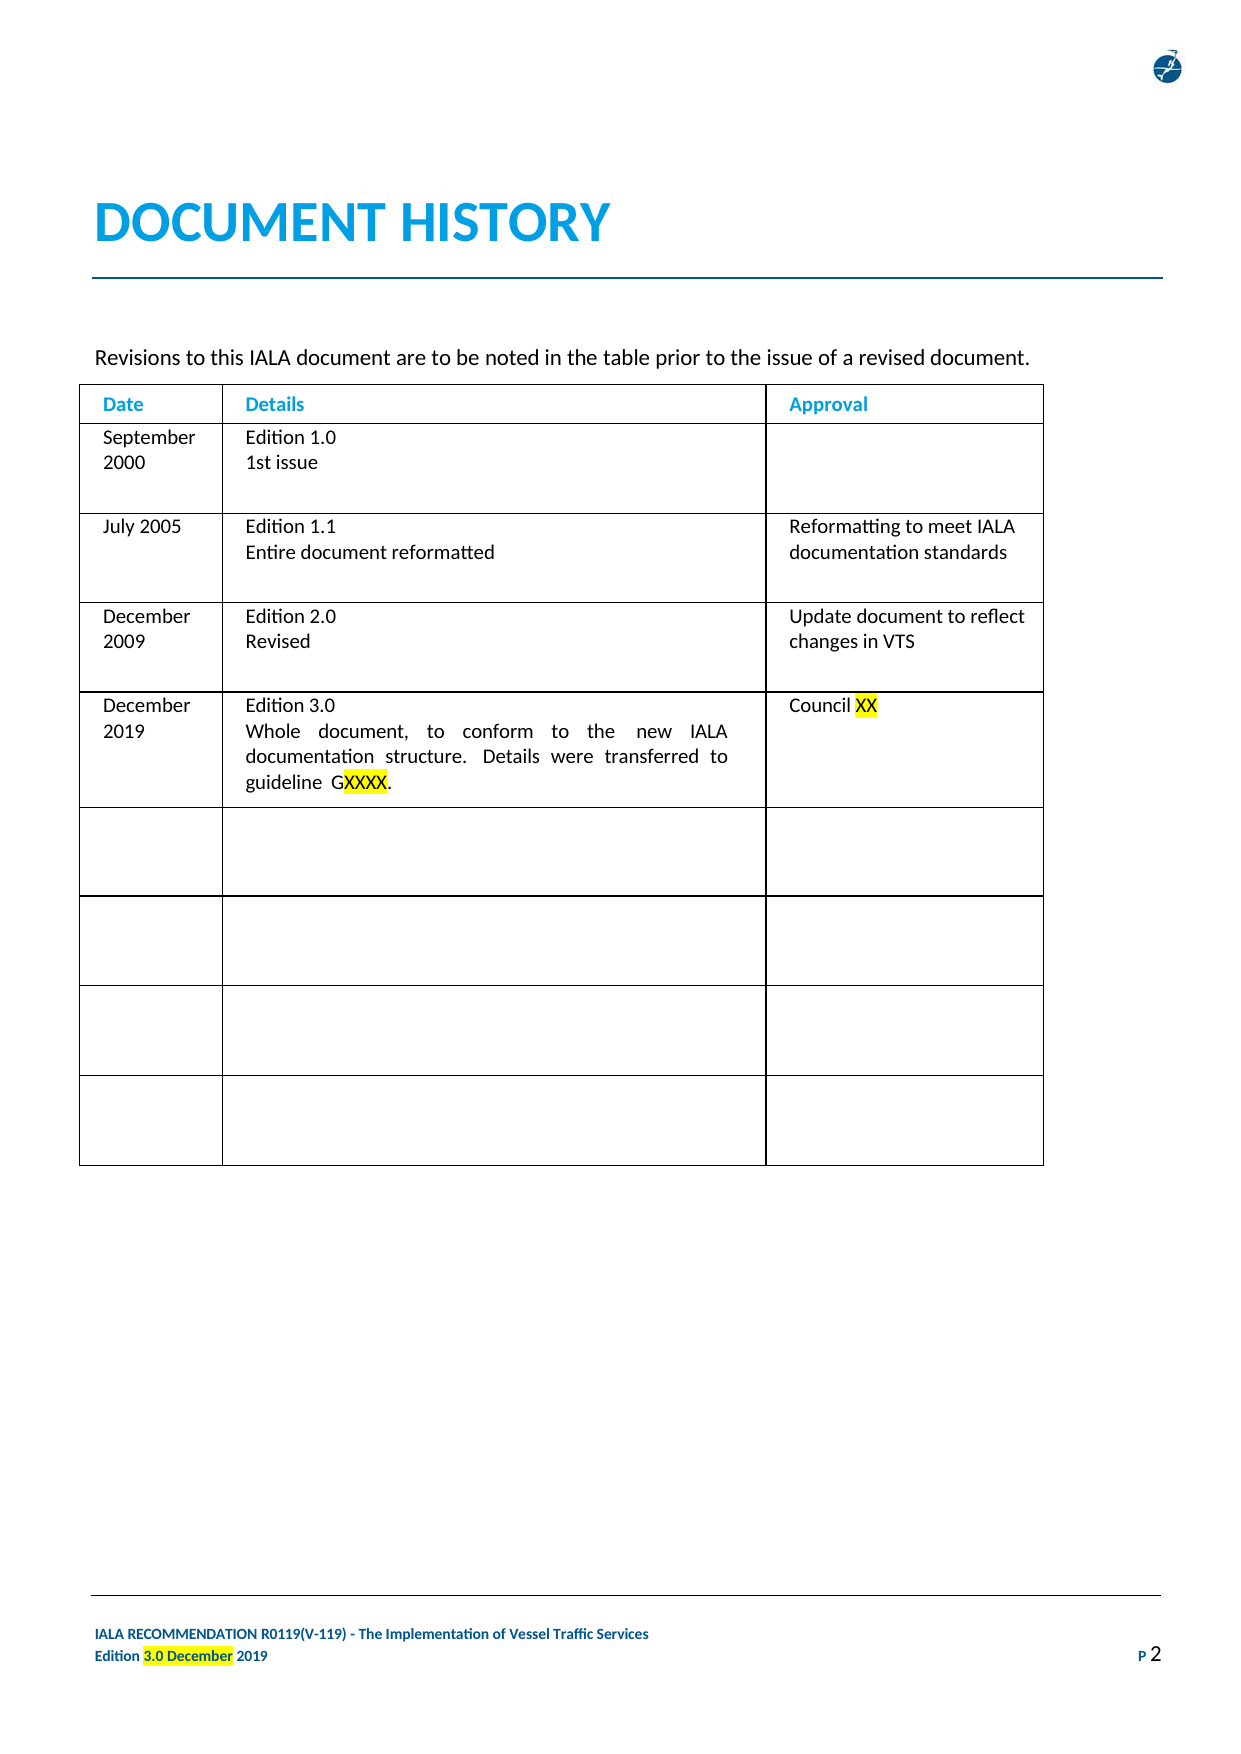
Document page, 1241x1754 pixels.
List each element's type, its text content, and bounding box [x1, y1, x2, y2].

table_cell Reformatting to meet IALA documentation standards [767, 514, 1043, 602]
table_cell [80, 808, 222, 895]
table_header Date [80, 385, 222, 423]
table_cell Council XX [767, 693, 1043, 807]
table_cell [80, 897, 222, 985]
table_cell [223, 897, 765, 985]
table_cell [767, 986, 1043, 1075]
table_cell Edition 2.0 Revised [223, 603, 765, 691]
table_cell July 2005 [80, 514, 222, 602]
table_cell Edition 1.1 Entire document reformatted [223, 514, 765, 602]
picture [1122, 0, 1241, 118]
table_cell [223, 986, 765, 1075]
table_cell [80, 986, 222, 1075]
table_cell December 2019 [80, 693, 222, 807]
text DOCUMENT HISTORY [94, 184, 1240, 256]
table_cell Edition 1.0 1st issue [223, 424, 765, 512]
table_cell [767, 808, 1043, 895]
table_cell Update document to reflect changes in VTS [767, 603, 1043, 691]
text Revisions to this IALA document are to be noted in the table prior to the issue of a revised document. [94, 343, 1240, 371]
table_header Approval [767, 385, 1043, 423]
table_cell [223, 1076, 765, 1165]
table_cell [223, 808, 765, 895]
table_cell December 2009 [80, 603, 222, 691]
table_cell [767, 424, 1043, 512]
table_cell September 2000 [80, 424, 222, 512]
table_cell [80, 1076, 222, 1165]
table_header Details [223, 385, 765, 423]
table_cell Edition 3.0 Whole document, to conform to the new IALA documentation structure. Details were transferred to guideline GXXXX. [223, 693, 765, 807]
table_cell [767, 897, 1043, 985]
table_cell [767, 1076, 1043, 1165]
